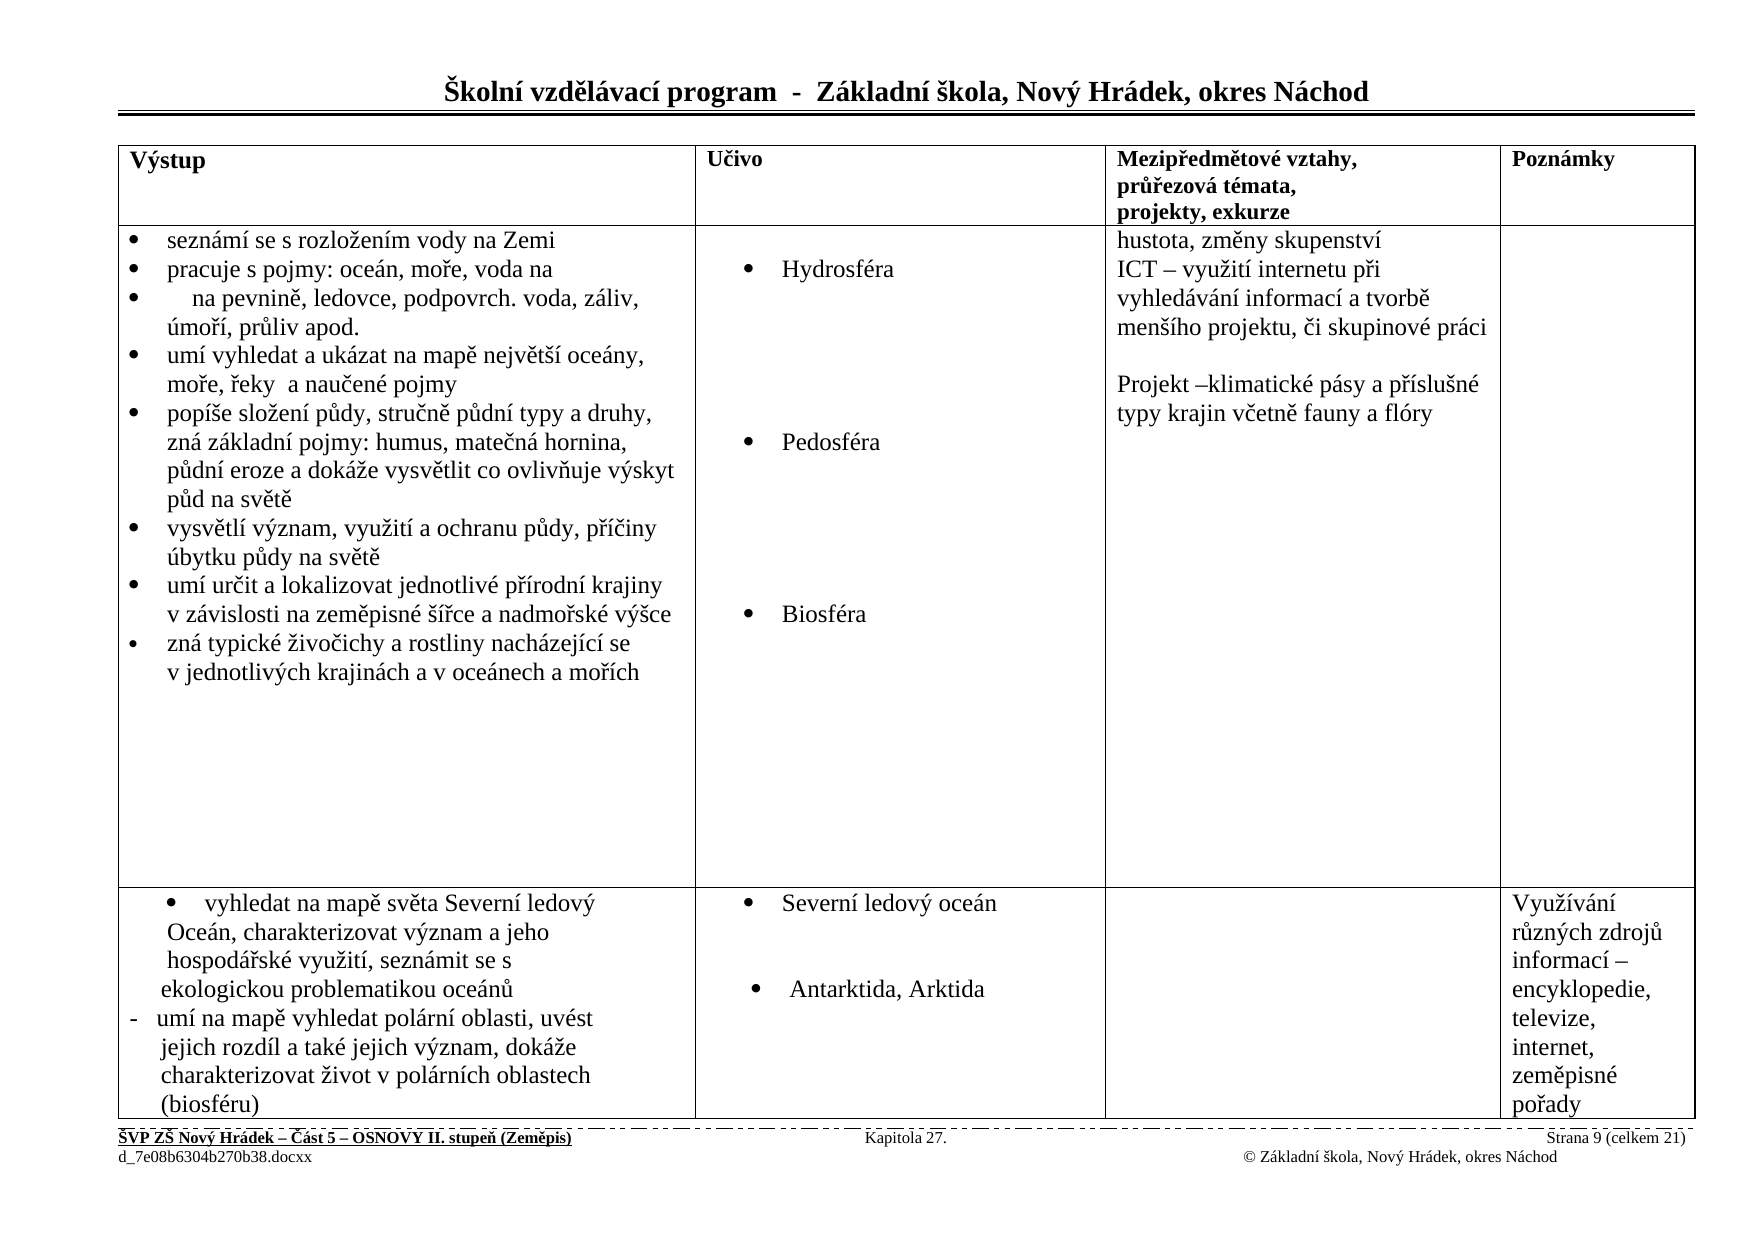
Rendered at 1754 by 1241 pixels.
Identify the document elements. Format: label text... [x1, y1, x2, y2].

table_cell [696, 226, 1105, 887]
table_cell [696, 888, 1105, 1118]
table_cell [1501, 226, 1694, 887]
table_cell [119, 888, 695, 1118]
table_header Výstup [119, 146, 695, 224]
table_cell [1501, 888, 1694, 1118]
table_cell [1106, 888, 1500, 1118]
table_header Mezipředmětové vztahy, průřezová témata, projekty, exkurze [1106, 146, 1500, 224]
table_header Poznámky [1501, 146, 1694, 224]
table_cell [1106, 226, 1500, 887]
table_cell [119, 226, 695, 887]
table_header Učivo [696, 146, 1105, 224]
